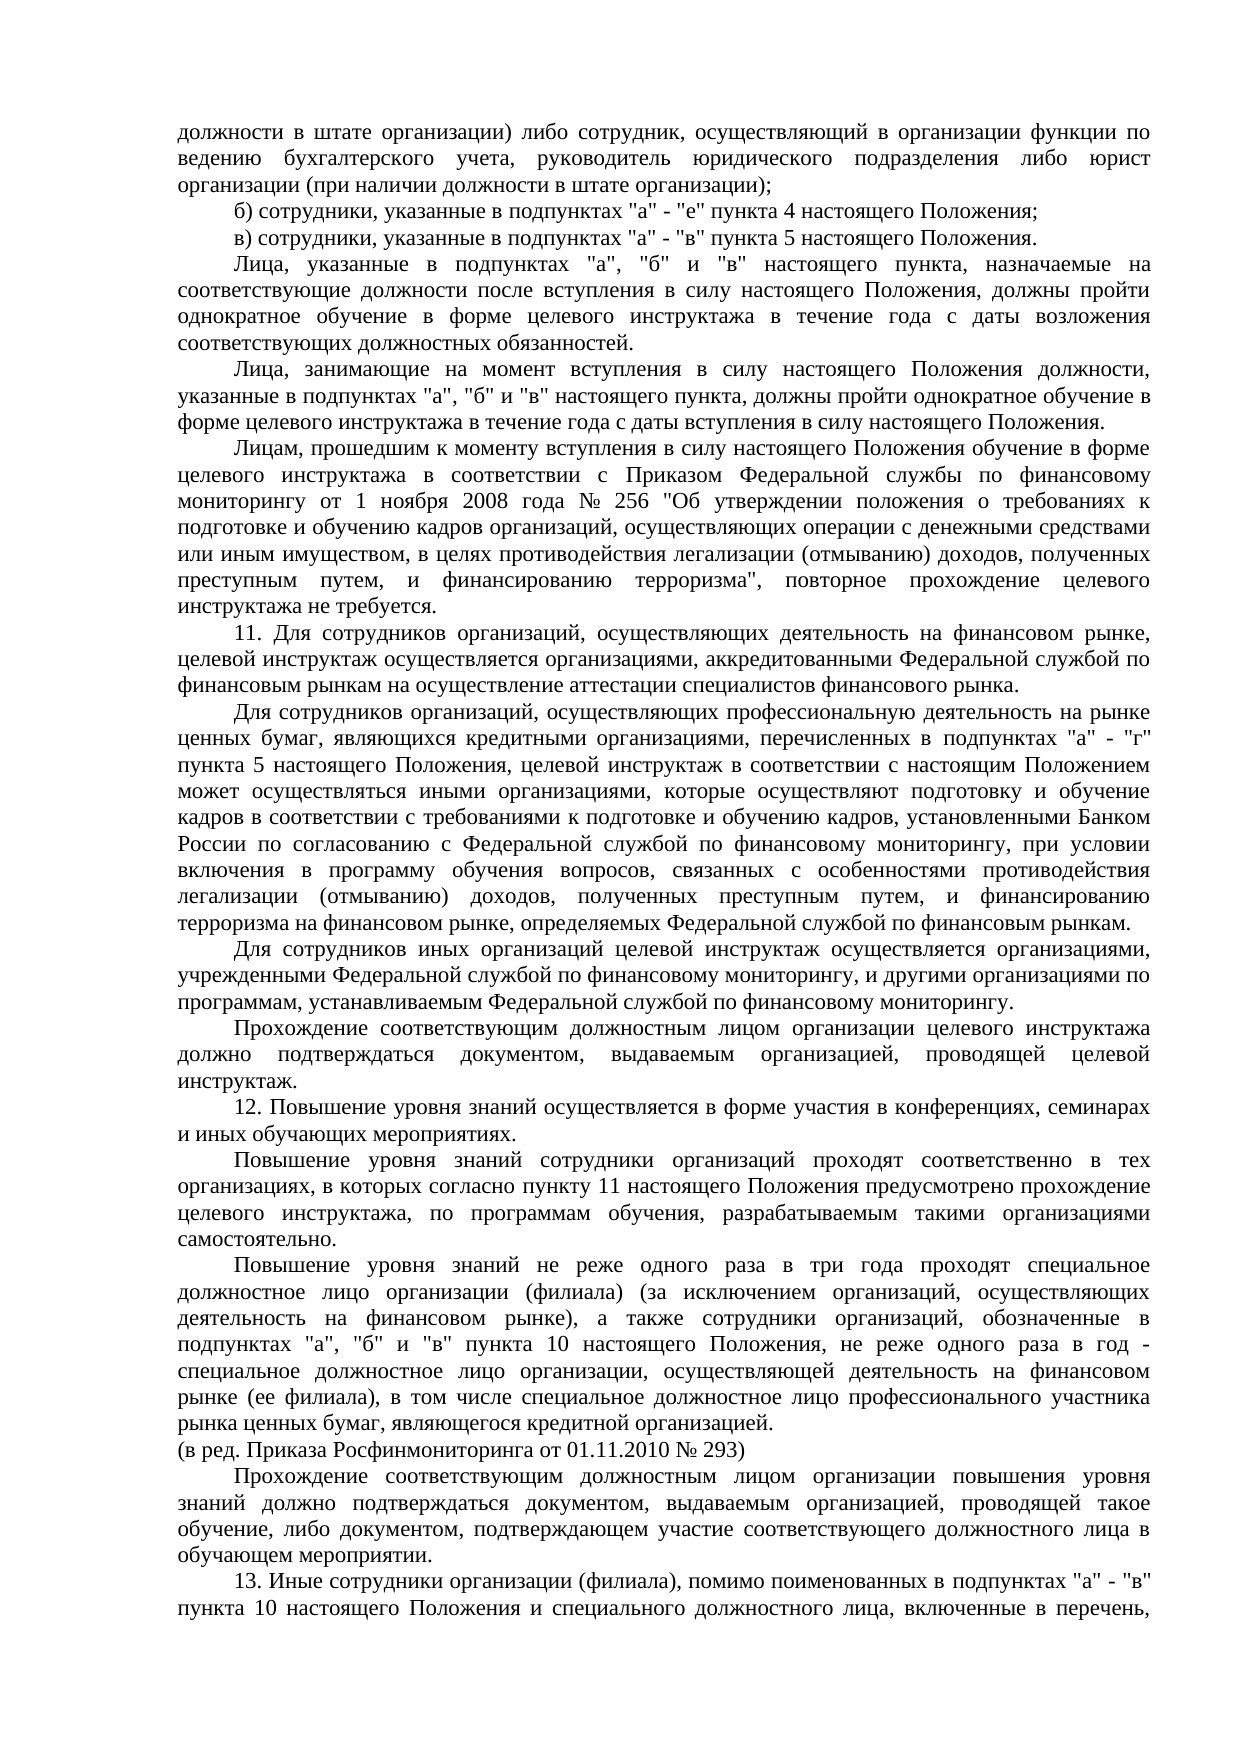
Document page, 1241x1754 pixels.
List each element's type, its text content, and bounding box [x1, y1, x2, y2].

text Лицам, прошедшим к моменту вступления в силу настоящего Положения обучение в форме целевого инструктажа в соответствии с Приказом Федеральной службы по финансовому мониторингу от 1 ноября 2008 года № 256 "Об утверждении положения о требованиях к подготовке и обучению кадров организаций, осуществляющих операции с денежными средствами или иным имуществом, в целях противодействия легализации (отмыванию) доходов, полученных преступным путем, и финансированию терроризма", повторное прохождение целевого инструктажа не требуется. [177, 434, 1152, 619]
text Лица, занимающие на момент вступления в силу настоящего Положения должности, указанные в подпунктах "а", "б" и "в" настоящего пункта, должны пройти однократное обучение в форме целевого инструктажа в течение года с даты вступления в силу настоящего Положения. [177, 355, 1152, 434]
text Лица, указанные в подпунктах "а", "б" и "в" настоящего пункта, назначаемые на соответствующие должности после вступления в силу настоящего Положения, должны пройти однократное обучение в форме целевого инструктажа в течение года с даты возложения соответствующих должностных обязанностей. [177, 250, 1152, 355]
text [177, 118, 1152, 197]
text в) сотрудники, указанные в подпунктах "а" - "в" пункта 5 настоящего Положения. [177, 223, 1152, 250]
text Повышение уровня знаний сотрудники организаций проходят соответственно в тех организациях, в которых согласно пункту 11 настоящего Положения предусмотрено прохождение целевого инструктажа, по программам обучения, разрабатываемым такими организациями самостоятельно. [177, 1146, 1152, 1251]
text Для сотрудников организаций, осуществляющих профессиональную деятельность на рынке ценных бумаг, являющихся кредитными организациями, перечисленных в подпунктах "а" - "г" пункта 5 настоящего Положения, целевой инструктаж в соответствии с настоящим Положением может осуществляться иными организациями, которые осуществляют подготовку и обучение кадров в соответствии с требованиями к подготовке и обучению кадров, установленными Банком России по согласованию с Федеральной службой по финансовому мониторингу, при условии включения в программу обучения вопросов, связанных с особенностями противодействия легализации (отмыванию) доходов, полученных преступным путем, и финансированию терроризма на финансовом рынке, определяемых Федеральной службой по финансовым рынкам. [177, 698, 1152, 935]
text 11. Для сотрудников организаций, осуществляющих деятельность на финансовом рынке, целевой инструктаж осуществляется организациями, аккредитованными Федеральной службой по финансовым рынкам на осуществление аттестации специалистов финансового рынка. [177, 619, 1152, 698]
text 12. Повышение уровня знаний осуществляется в форме участия в конференциях, семинарах и иных обучающих мероприятиях. [177, 1093, 1152, 1146]
text б) сотрудники, указанные в подпунктах "а" - "е" пункта 4 настоящего Положения; [177, 197, 1152, 223]
text Прохождение соответствующим должностным лицом организации целевого инструктажа должно подтверждаться документом, выдаваемым организацией, проводящей целевой инструктаж. [177, 1014, 1152, 1093]
text Для сотрудников иных организаций целевой инструктаж осуществляется организациями, учрежденными Федеральной службой по финансовому мониторингу, и другими организациями по программам, устанавливаемым Федеральной службой по финансовому мониторингу. [177, 935, 1152, 1014]
text Прохождение соответствующим должностным лицом организации повышения уровня знаний должно подтверждаться документом, выдаваемым организацией, проводящей такое обучение, либо документом, подтверждающем участие соответствующего должностного лица в обучающем мероприятии. [177, 1462, 1152, 1568]
text (в ред. Приказа Росфинмониторинга от 01.11.2010 № 293) [177, 1436, 1152, 1462]
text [177, 1568, 1152, 1620]
text Повышение уровня знаний не реже одного раза в три года проходят специальное должностное лицо организации (филиала) (за исключением организаций, осуществляющих деятельность на финансовом рынке), а также сотрудники организаций, обозначенные в подпунктах "а", "б" и "в" пункта 10 настоящего Положения, не реже одного раза в год - специальное должностное лицо организации, осуществляющей деятельность на финансовом рынке (ее филиала), в том числе специальное должностное лицо профессионального участника рынка ценных бумаг, являющегося кредитной организацией. [177, 1251, 1152, 1436]
